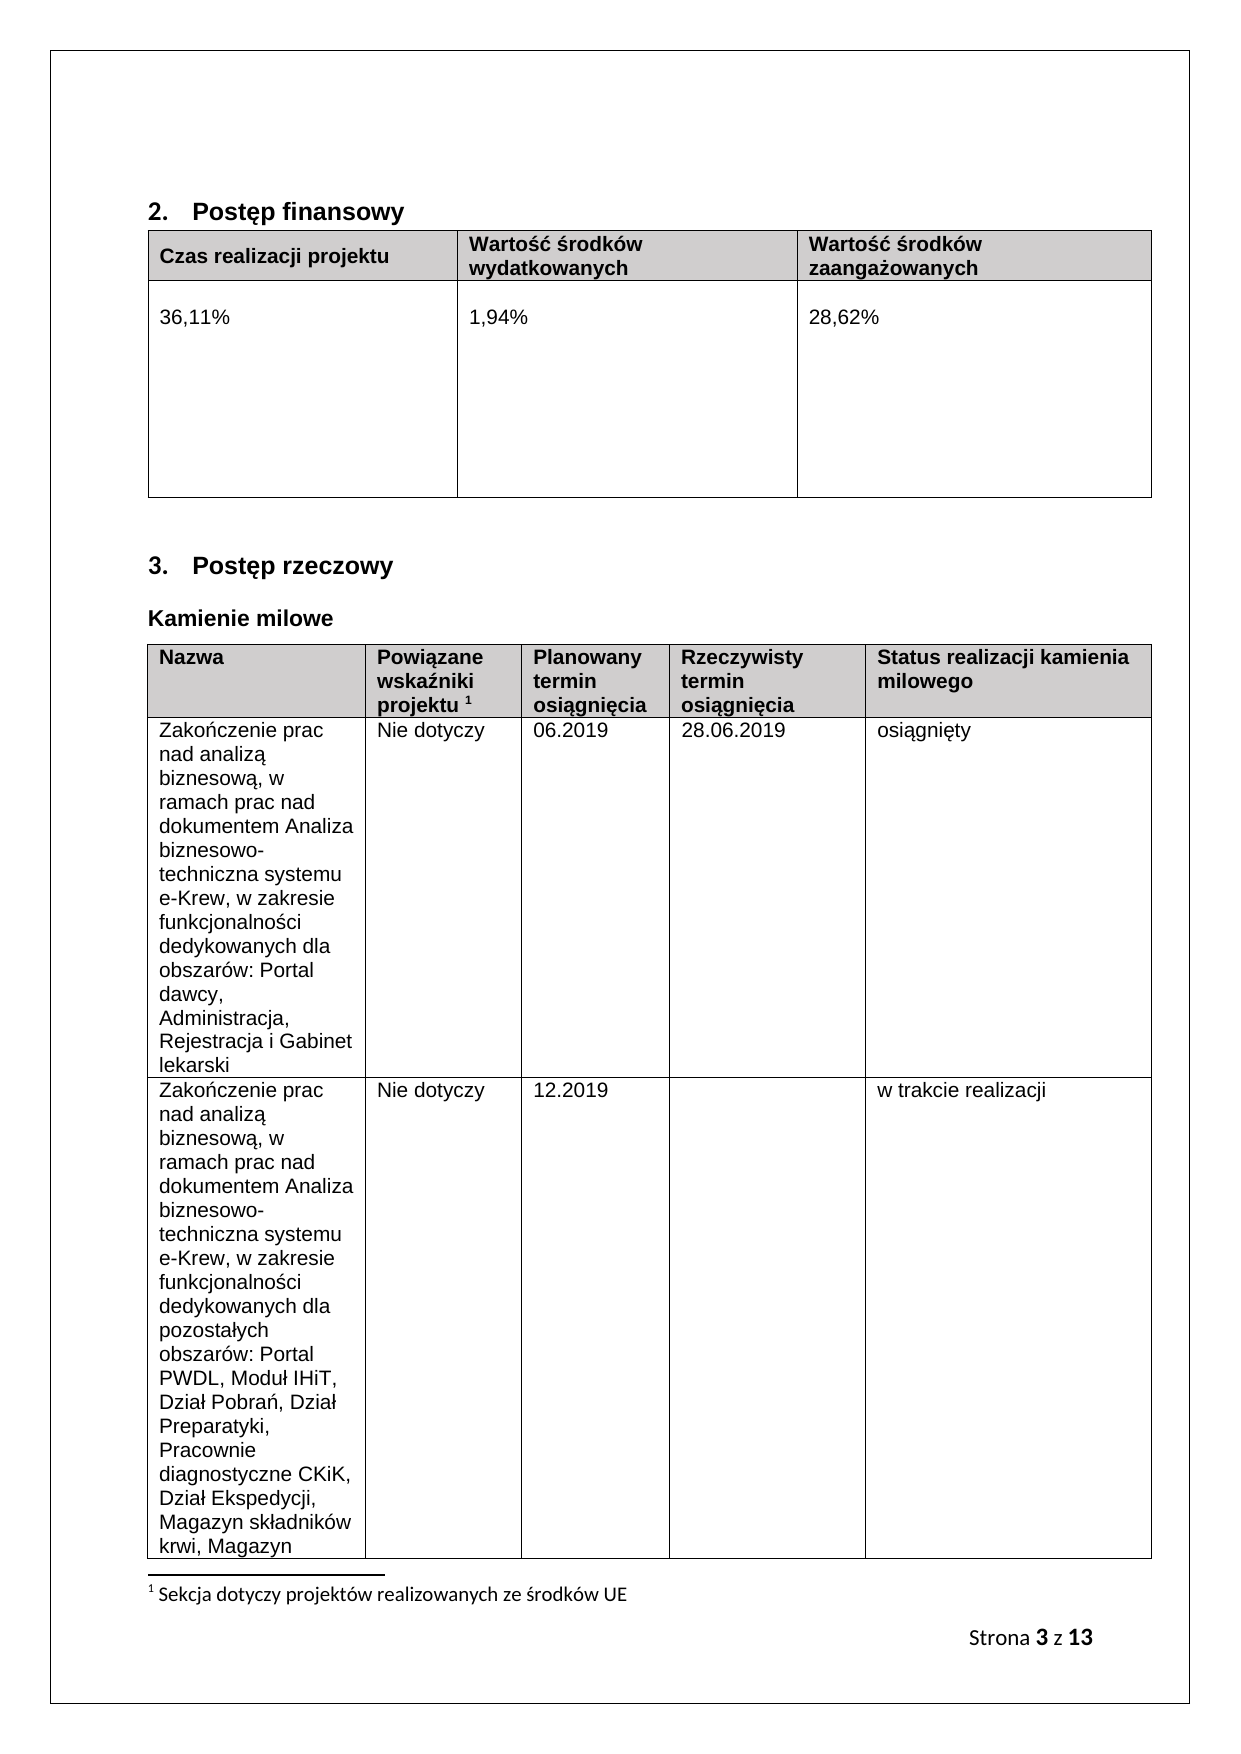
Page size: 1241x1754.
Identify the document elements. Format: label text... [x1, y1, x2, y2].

table_cell Zakończenie prac nad analizą biznesową, w ramach prac nad dokumentem Analiza biznesowo-techniczna systemu e-Krew, w zakresie funkcjonalności dedykowanych dla obszarów: Portal dawcy, Administracja, Rejestracja i Gabinet lekarski [148, 718, 365, 1077]
text Kamienie milowe [148, 605, 1093, 631]
table_cell 06.2019 [522, 718, 669, 1077]
table_cell Nie dotyczy [366, 1078, 521, 1557]
table_cell w trakcie realizacji [866, 1078, 1151, 1557]
table_header Wartość środków zaangażowanych [798, 231, 1151, 280]
table_cell 28,62% [798, 281, 1151, 497]
table_header Status realizacji kamienia milowego [866, 645, 1151, 717]
table_cell 1,94% [458, 281, 797, 497]
table_cell [670, 1078, 865, 1557]
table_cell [148, 1078, 365, 1557]
table_cell 36,11% [149, 281, 457, 497]
table_header Powiązane wskaźniki projektu [366, 645, 521, 717]
table_header Rzeczywisty termin osiągnięcia [670, 645, 865, 717]
table_header Wartość środków wydatkowanych [458, 231, 797, 280]
table_header Czas realizacji projektu [149, 231, 457, 280]
table_cell osiągnięty [866, 718, 1151, 1077]
subtitle Postęp rzeczowy [148, 548, 1093, 582]
table_cell 28.06.2019 [670, 718, 865, 1077]
subtitle Postęp finansowy [148, 194, 1093, 227]
table_header Nazwa [148, 645, 365, 717]
table_cell 12.2019 [522, 1078, 669, 1557]
table_cell Nie dotyczy [366, 718, 521, 1077]
table_header Planowany termin osiągnięcia [522, 645, 669, 717]
